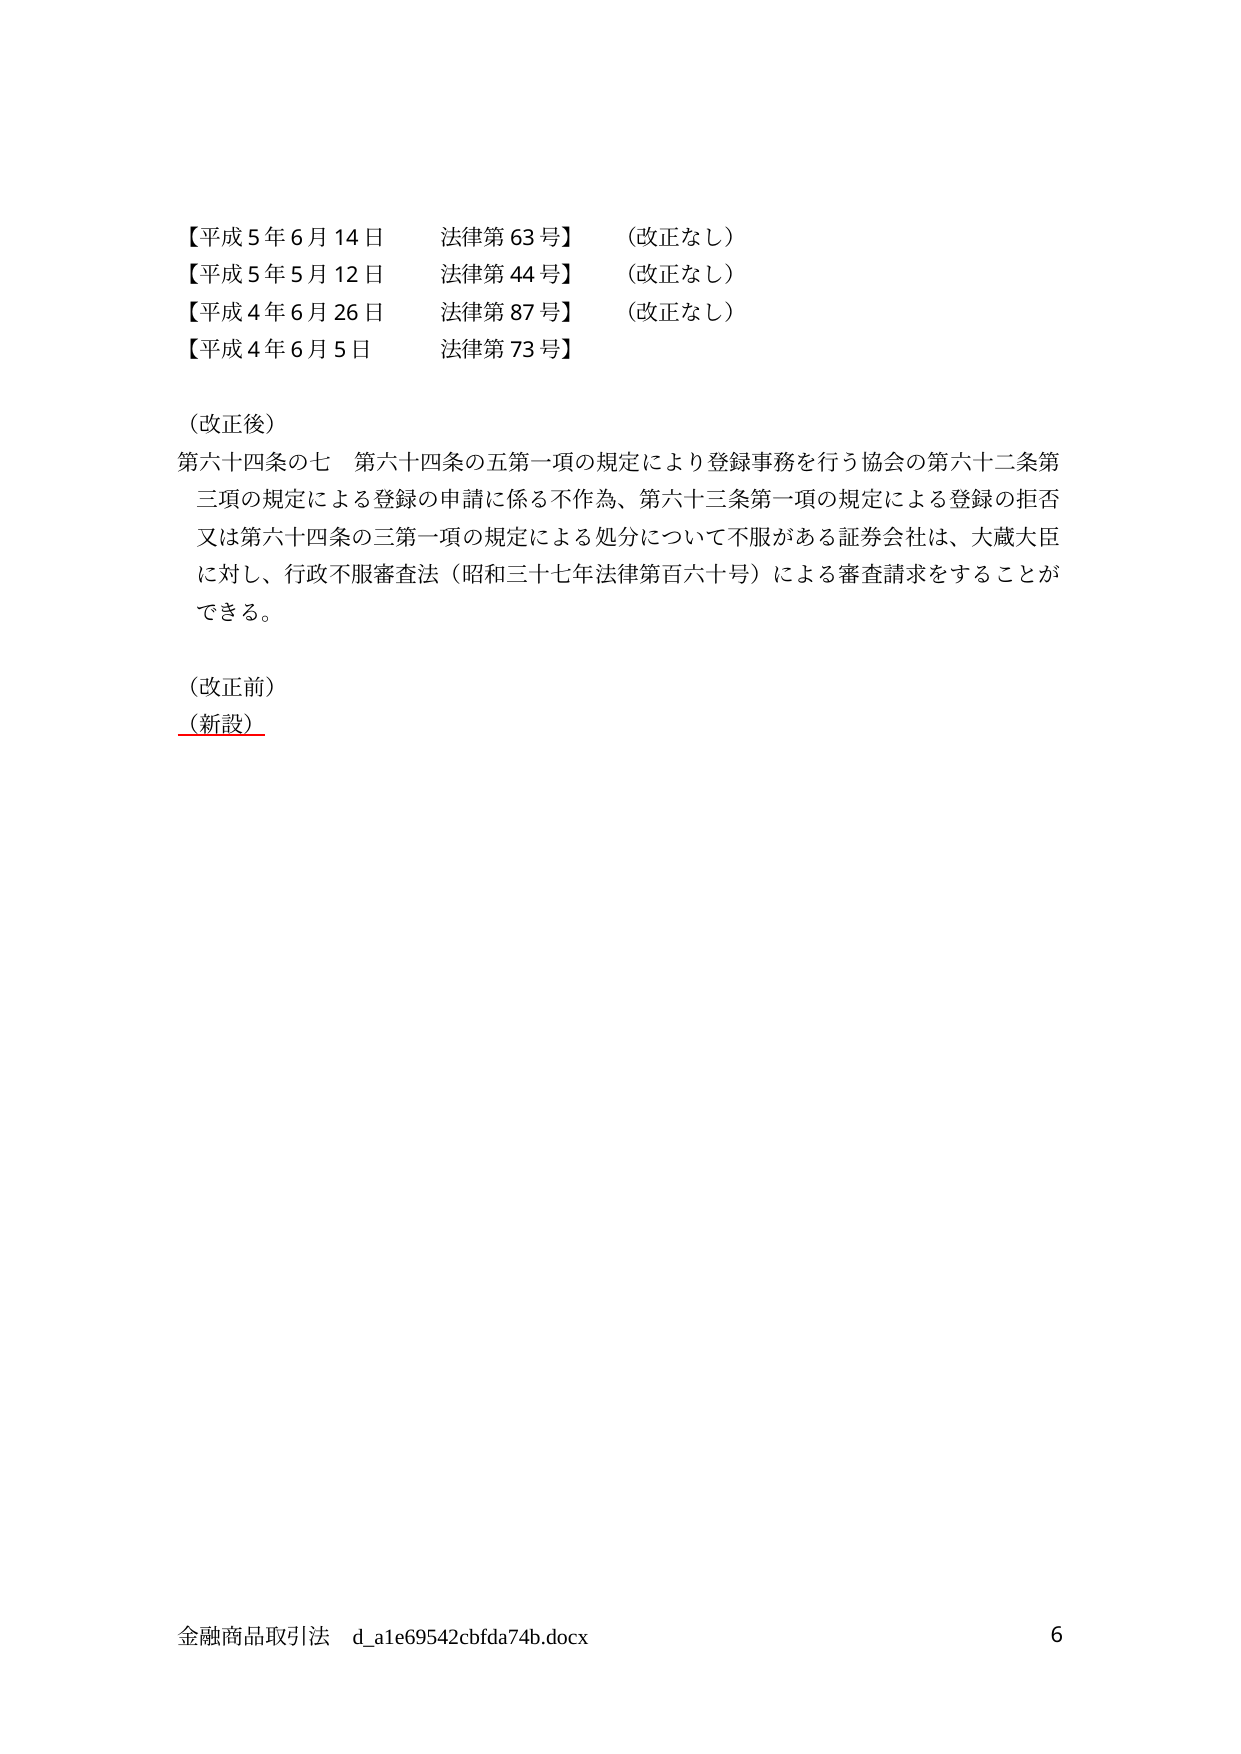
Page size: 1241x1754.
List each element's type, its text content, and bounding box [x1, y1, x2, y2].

text 【平成4年6月26日 法律第87号】 （改正なし） [177, 292, 1063, 329]
text （改正前） [177, 667, 1063, 704]
text 【平成4年6月5日 法律第73号】 [177, 329, 1063, 367]
text 【平成5年6月14日 法律第63号】 （改正なし） [177, 217, 1063, 254]
text （新設） [177, 704, 1063, 742]
text 【平成5年5月12日 法律第44号】 （改正なし） [177, 254, 1063, 292]
text （改正後） [177, 404, 1063, 442]
